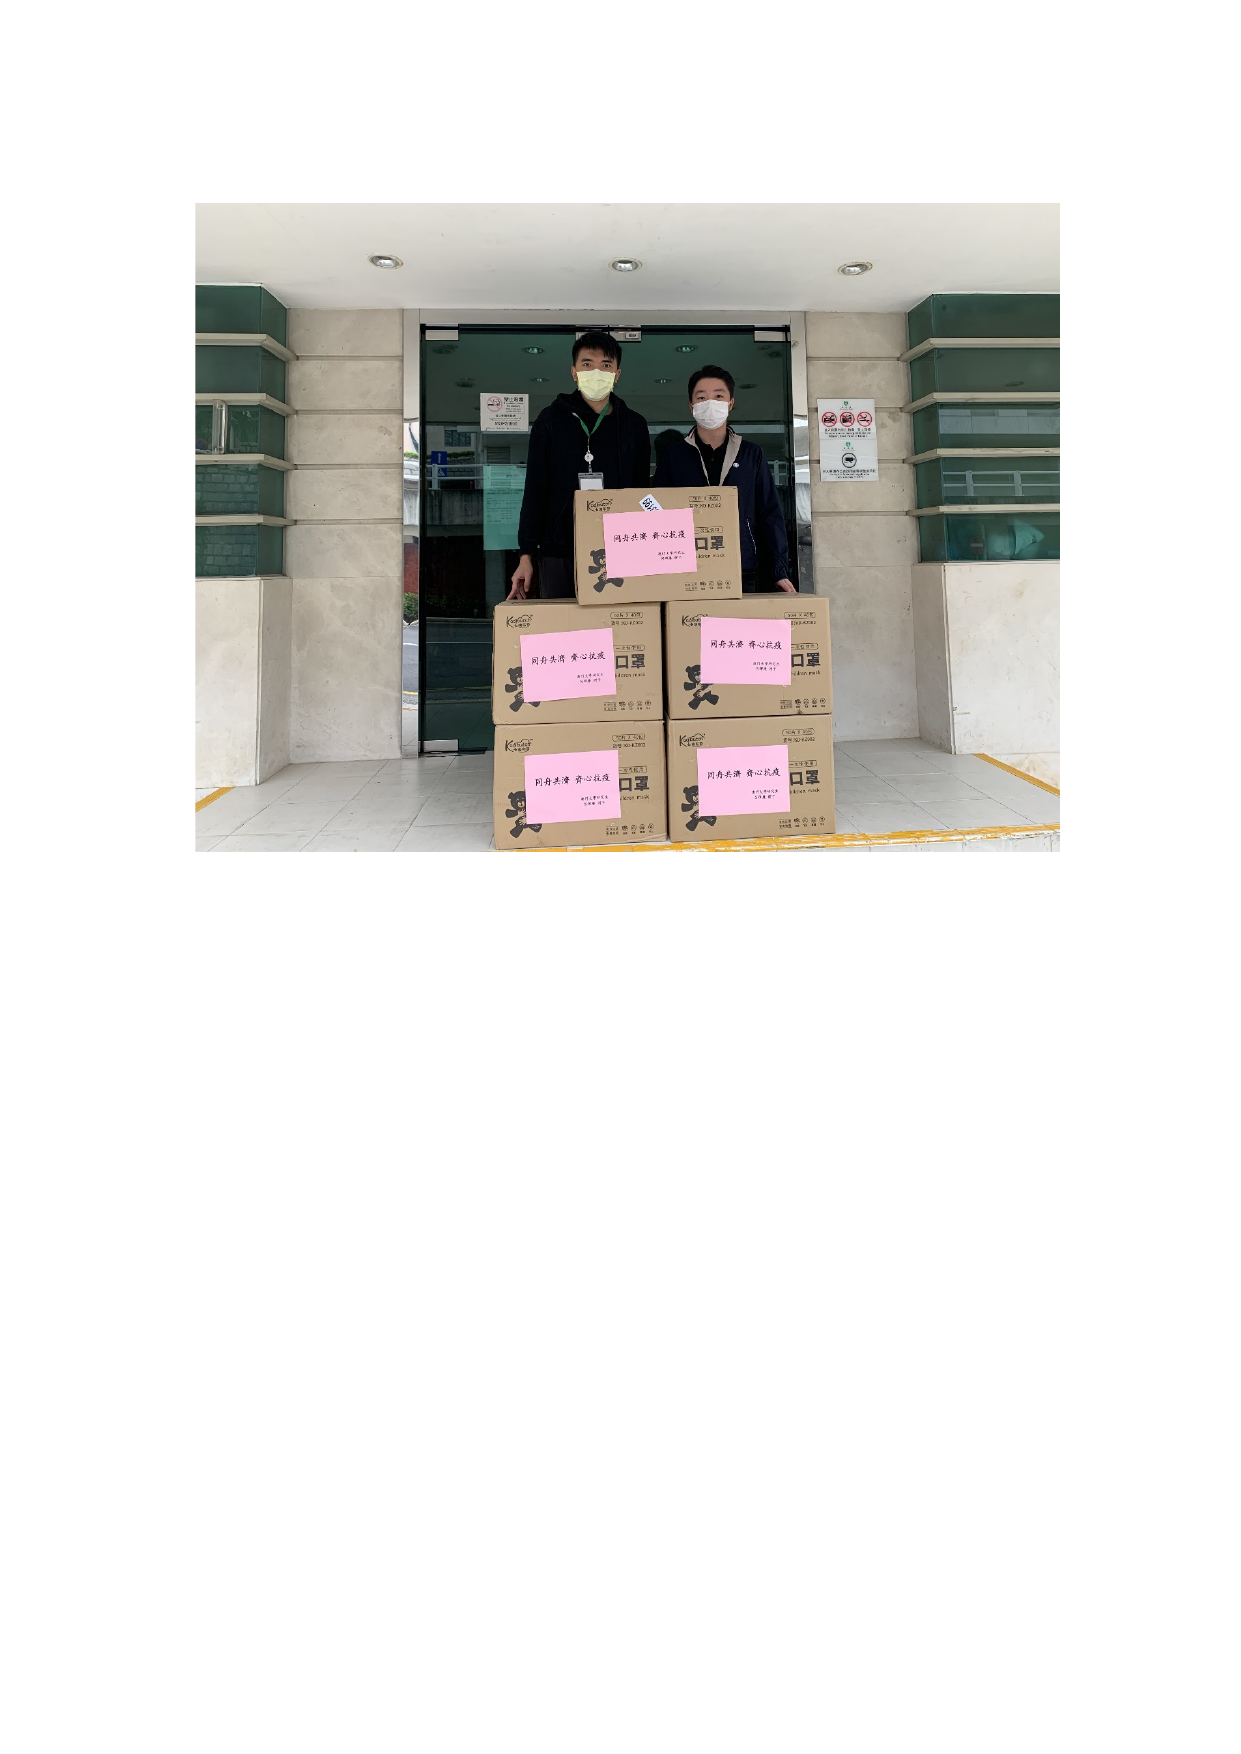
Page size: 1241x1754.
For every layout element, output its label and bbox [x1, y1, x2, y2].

picture [195, 203, 1060, 852]
